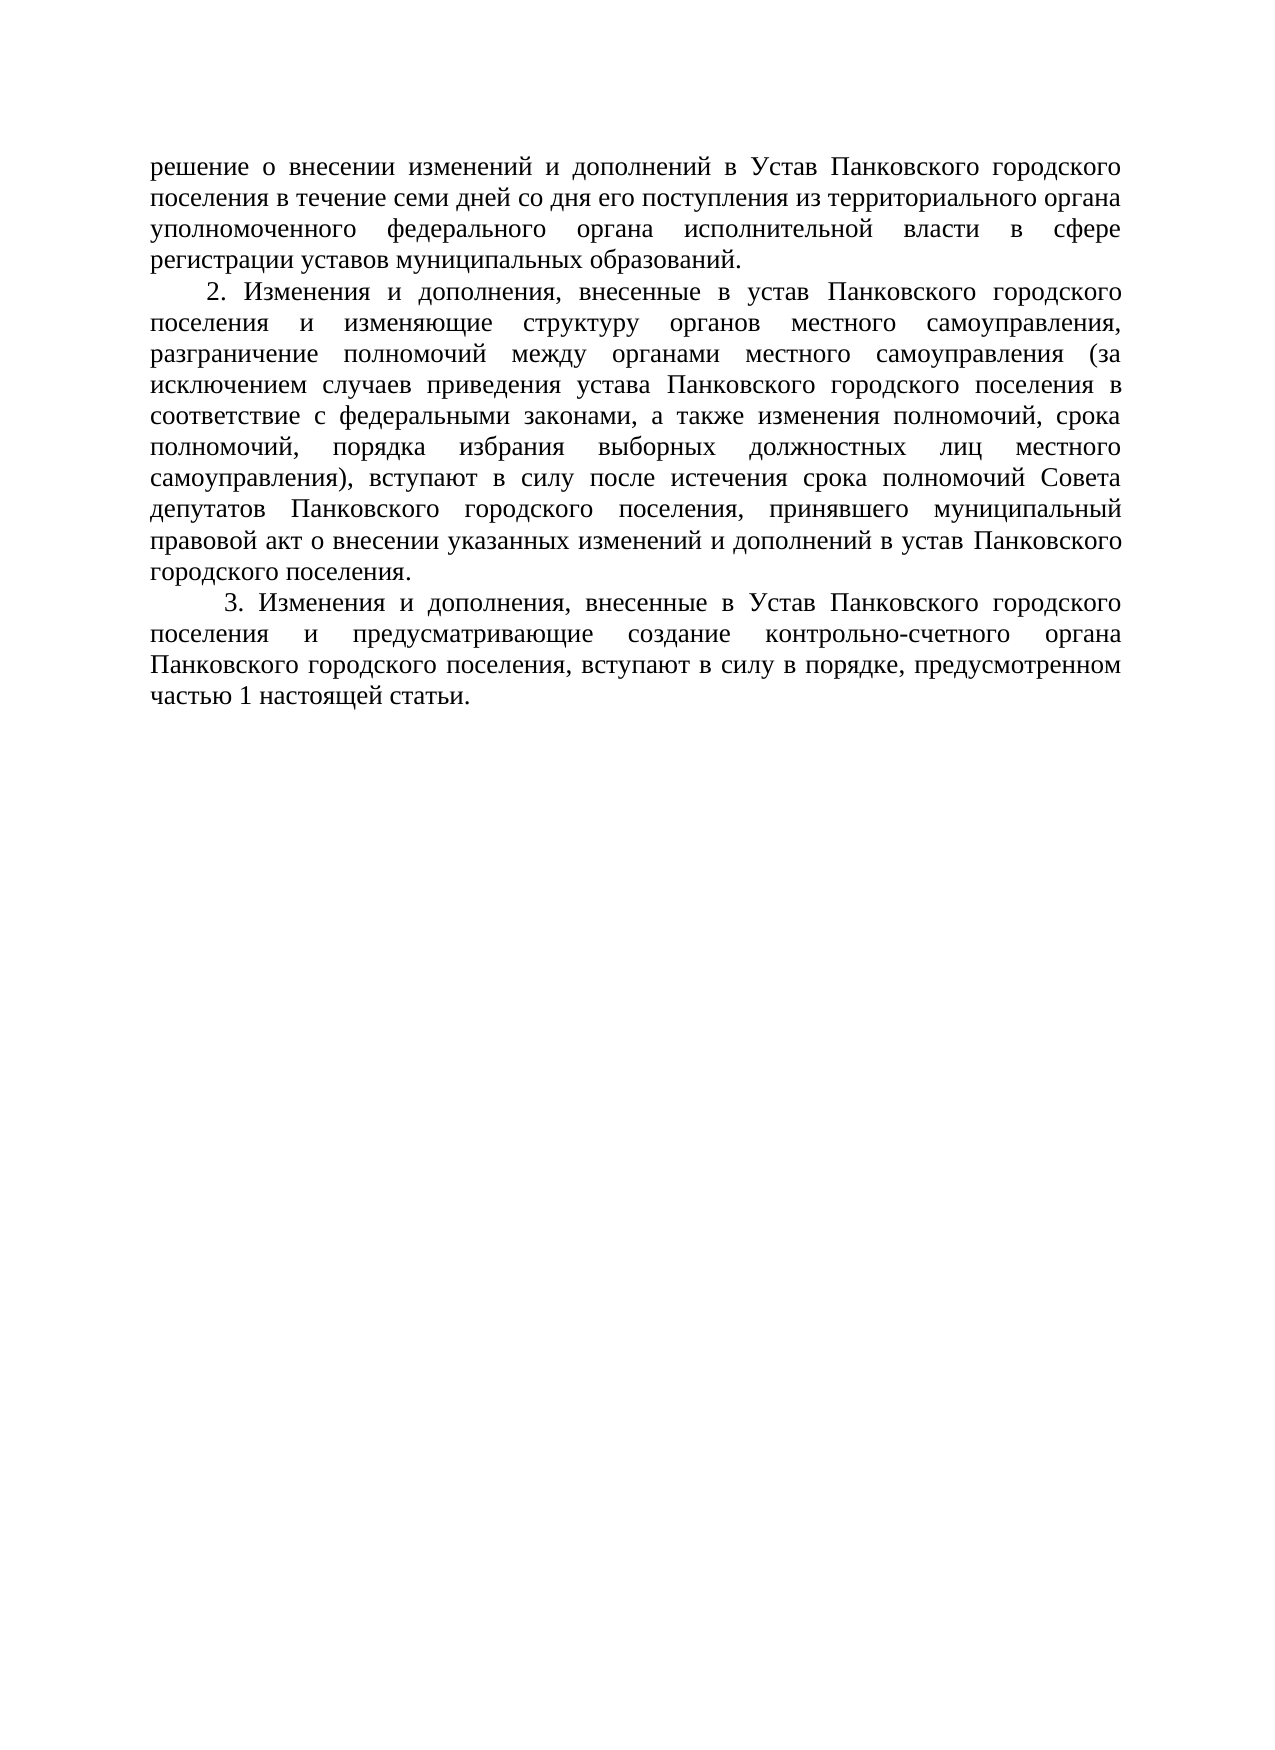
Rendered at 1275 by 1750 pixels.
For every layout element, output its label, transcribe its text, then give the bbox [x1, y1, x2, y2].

text 3. Изменения и дополнения, внесенные в Устав Панковского городского поселения и предусматривающие создание контрольно-счетного органа Панковского городского поселения, вступают в силу в порядке, предусмотренном частью 1 настоящей статьи. [150, 586, 1122, 711]
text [150, 150, 1122, 274]
text 2. Изменения и дополнения, внесенные в устав Панковского городского поселения и изменяющие структуру органов местного самоуправления, разграничение полномочий между органами местного самоуправления (за исключением случаев приведения устава Панковского городского поселения в соответствие с федеральными законами, а также изменения полномочий, срока полномочий, порядка избрания выборных должностных лиц местного самоуправления), вступают в силу после истечения срока полномочий Совета депутатов Панковского городского поселения, принявшего муниципальный правовой акт о внесении указанных изменений и дополнений в устав Панковского городского поселения. [150, 274, 1122, 586]
